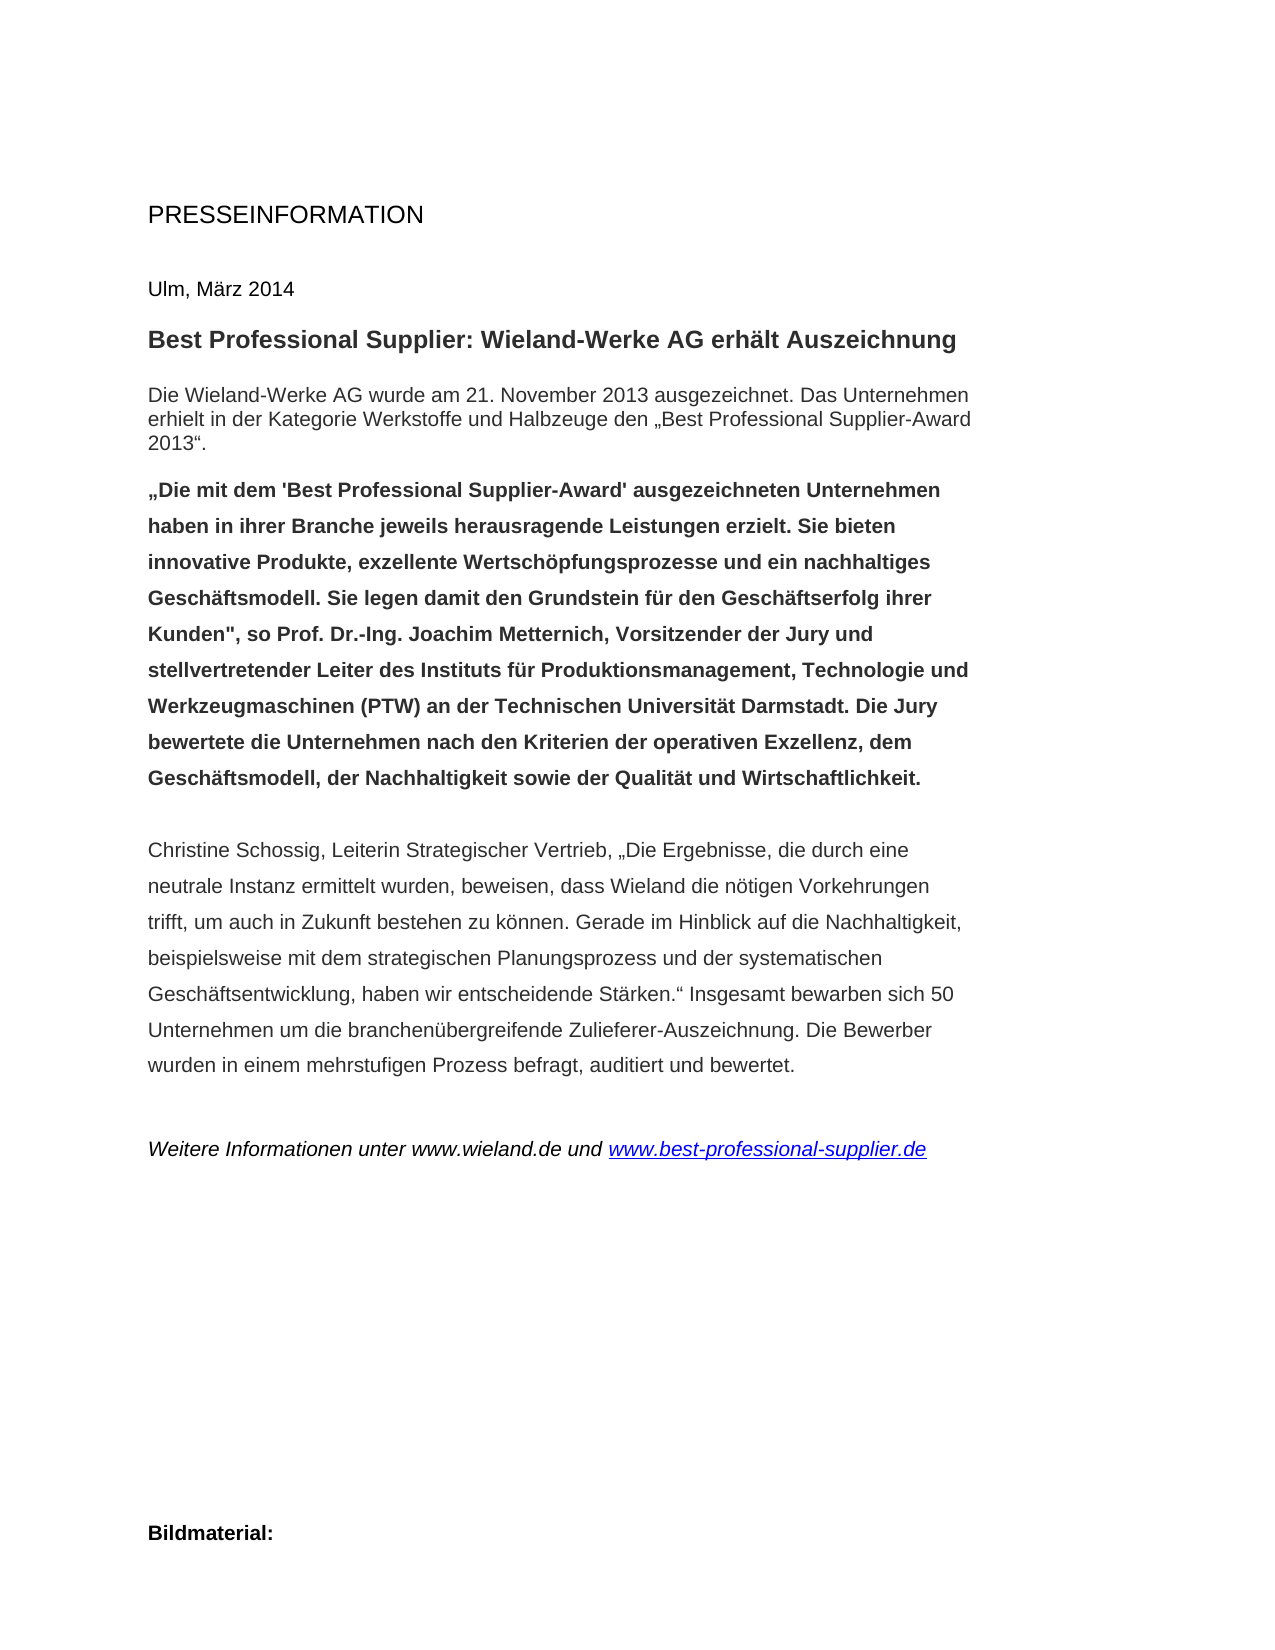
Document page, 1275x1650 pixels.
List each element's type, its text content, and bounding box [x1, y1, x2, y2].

text Bildmaterial: [148, 1521, 998, 1544]
text Ulm, März 2014 [148, 277, 1019, 301]
text „Die mit dem 'Best Professional Supplier-Award' ausgezeichneten Unternehmen haben in ihrer Branche jeweils herausragende Leistungen erzielt. Sie bieten innovative Produkte, exzellente Wertschöpfungsprozesse und ein nachhaltiges Geschäftsmodell. Sie legen damit den Grundstein für den Geschäftserfolg ihrer Kunden", so Prof. Dr.-Ing. Joachim Metternich, Vorsitzender der Jury und stellvertretender Leiter des Instituts für Produktionsmanagement, Technologie und Werkzeugmaschinen (PTW) an der Technischen Universität Darmstadt. Die Jury bewertete die Unternehmen nach den Kriterien der operativen Exzellenz, dem Geschäftsmodell, der Nachhaltigkeit sowie der Qualität und Wirtschaftlichkeit. [148, 478, 974, 790]
text Best Professional Supplier: Wieland-Werke AG erhält Auszeichnung Die Wieland-Werke AG wurde am 21. November 2013 ausgezeichnet. Das Unternehmen erhielt in der Kategorie Werkstoffe und Halbzeuge den „Best Professional Supplier-Award 2013“. [148, 325, 1019, 454]
text PRESSEINFORMATION [148, 200, 1019, 229]
text Christine Schossig, Leiterin Strategischer Vertrieb, „Die Ergebnisse, die durch eine neutrale Instanz ermittelt wurden, beweisen, dass Wieland die nötigen Vorkehrungen trifft, um auch in Zukunft bestehen zu können. Gerade im Hinblick auf die Nachhaltigkeit, beispielsweise mit dem strategischen Planungsprozess und der systematischen Geschäftsentwicklung, haben wir entscheidende Stärken.“ Insgesamt bewarben sich 50 Unternehmen um die branchenübergreifende Zulieferer-Auszeichnung. Die Bewerber wurden in einem mehrstufigen Prozess befragt, auditiert und bewertet. [148, 838, 974, 1077]
text Weitere Informationen unter www.wieland.de und www.best-professional-supplier.de [148, 1137, 1019, 1161]
